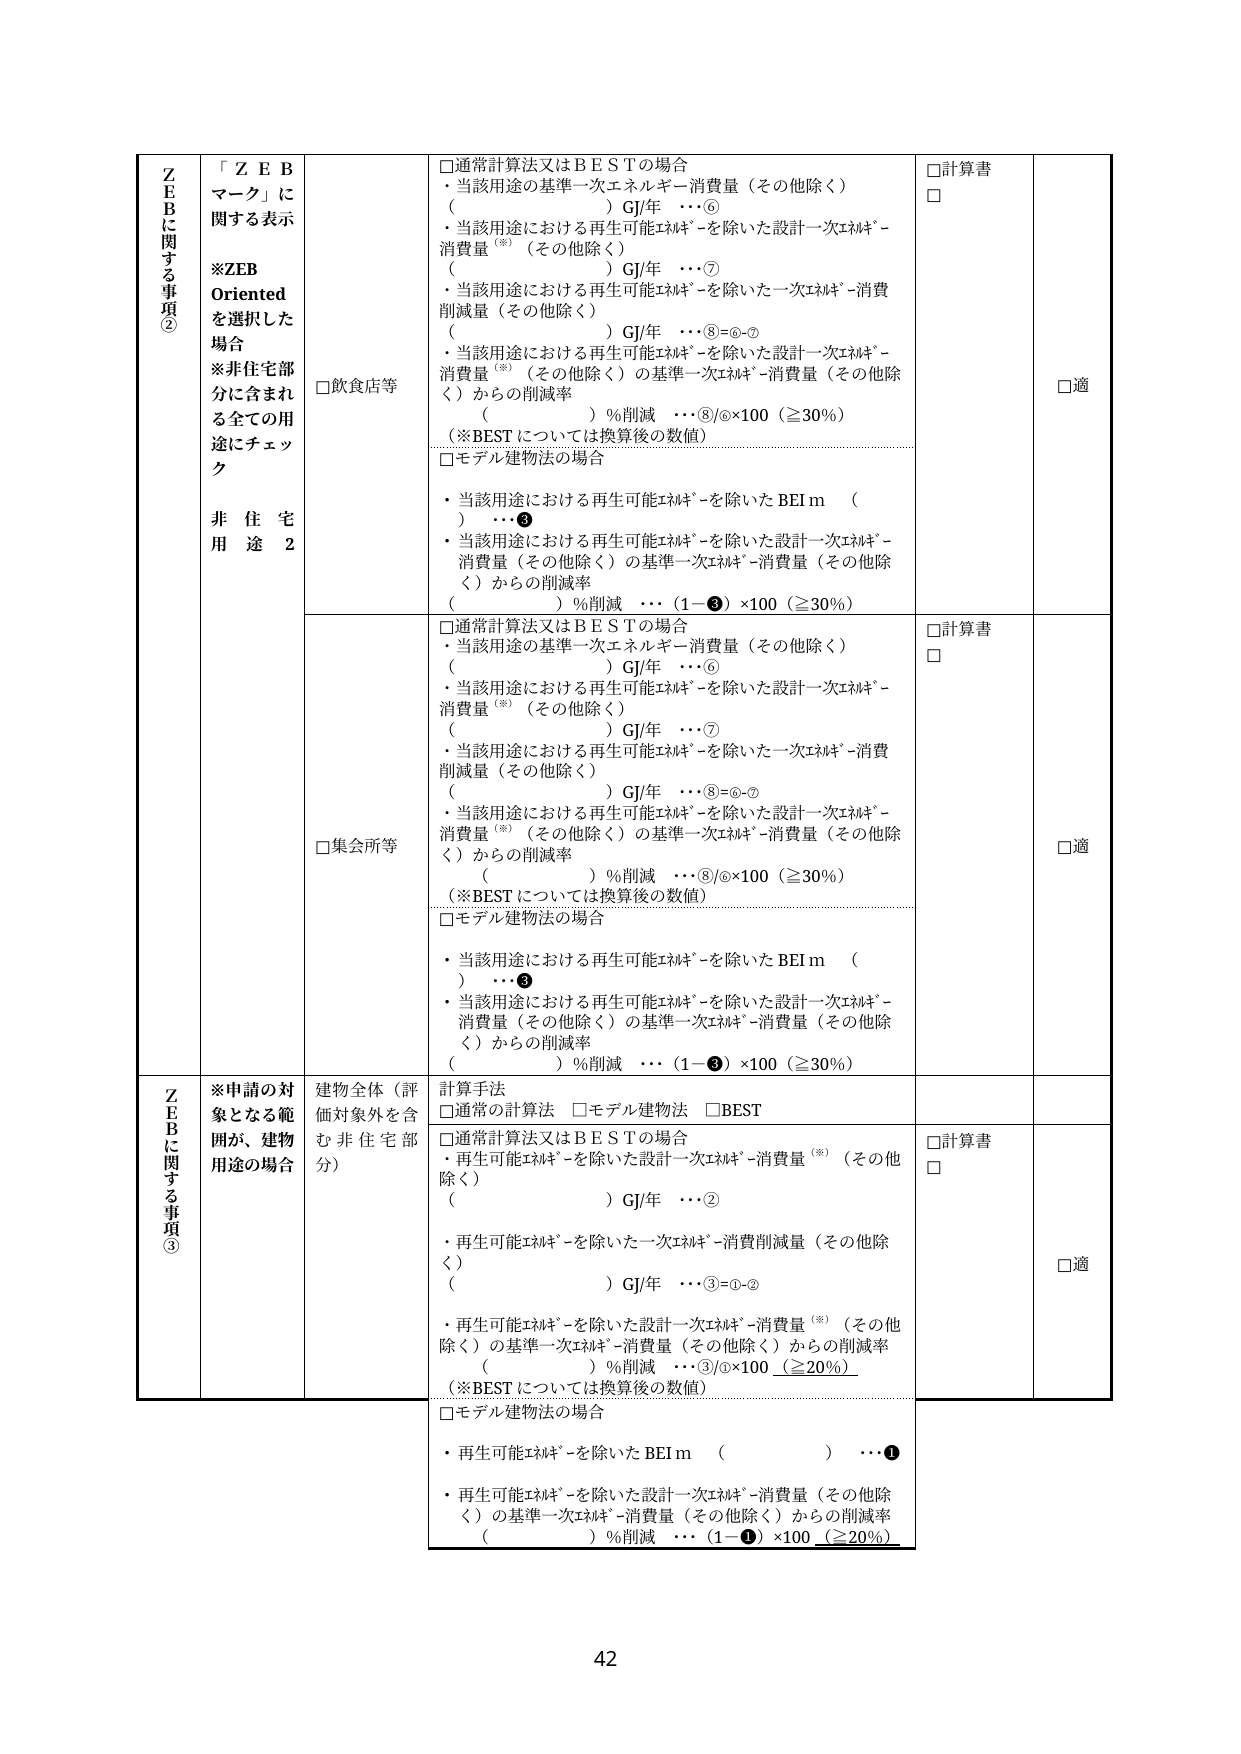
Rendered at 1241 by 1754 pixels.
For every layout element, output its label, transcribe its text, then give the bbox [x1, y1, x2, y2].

table_cell □計算書 □ [916, 155, 1033, 614]
table_cell 建物全体（評価対象外を含む非住宅部分） [305, 1076, 428, 1398]
table_cell □計算書 □ [916, 615, 1033, 1075]
table_cell ※申請の対象となる範囲が、建物用途の場合 [201, 1076, 304, 1398]
table_cell □モデル建物法の場合 当該用途における再生可能ｴﾈﾙｷﾞｰを除いたBEIｍ （ ） ･･･❸ 当該用途における再生可能ｴﾈﾙｷﾞｰを除いた設計一次ｴﾈﾙｷﾞｰ消費量（その他除く）の基準一次ｴﾈﾙｷﾞｰ消費量（その他除く）からの削減率 （ ）％削減 ･･･（1－❸）×100（≧30％） [429, 447, 915, 614]
table_cell □通常計算法又はＢＥＳＴの場合 ・当該用途の基準一次エネルギー消費量（その他除く） （ ）GJ/年 ･･･⑥ ・当該用途における再生可能ｴﾈﾙｷﾞｰを除いた設計一次ｴﾈﾙｷﾞｰ消費量（※）（その他除く） （ ）GJ/年 ･･･⑦ ・当該用途における再生可能ｴﾈﾙｷﾞｰを除いた一次ｴﾈﾙｷﾞｰ消費削減量（その他除く） （ ）GJ/年 ･･･⑧=⑥-⑦ ・当該用途における再生可能ｴﾈﾙｷﾞｰを除いた設計一次ｴﾈﾙｷﾞｰ消費量（※）（その他除く）の基準一次ｴﾈﾙｷﾞｰ消費量（その他除く）からの削減率 （ ）％削減 ･･･⑧/⑥×100（≧30％） （※BESTについては換算後の数値） [429, 155, 915, 447]
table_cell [201, 155, 304, 1075]
table_cell □適 [1034, 615, 1110, 1075]
table_cell □モデル建物法の場合 当該用途における再生可能ｴﾈﾙｷﾞｰを除いたBEIｍ （ ） ･･･❸ 当該用途における再生可能ｴﾈﾙｷﾞｰを除いた設計一次ｴﾈﾙｷﾞｰ消費量（その他除く）の基準一次ｴﾈﾙｷﾞｰ消費量（その他除く）からの削減率 （ ）％削減 ･･･（1－❸）×100（≧30％） [429, 907, 915, 1075]
table_cell □通常計算法又はＢＥＳＴの場合 ・当該用途の基準一次エネルギー消費量（その他除く） （ ）GJ/年 ･･･⑥ ・当該用途における再生可能ｴﾈﾙｷﾞｰを除いた設計一次ｴﾈﾙｷﾞｰ消費量（※）（その他除く） （ ）GJ/年 ･･･⑦ ・当該用途における再生可能ｴﾈﾙｷﾞｰを除いた一次ｴﾈﾙｷﾞｰ消費削減量（その他除く） （ ）GJ/年 ･･･⑧=⑥-⑦ ・当該用途における再生可能ｴﾈﾙｷﾞｰを除いた設計一次ｴﾈﾙｷﾞｰ消費量（※）（その他除く）の基準一次ｴﾈﾙｷﾞｰ消費量（その他除く）からの削減率 （ ）％削減 ･･･⑧/⑥×100（≧30％） （※BESTについては換算後の数値） [429, 615, 915, 907]
table_cell □計算書 □ [916, 1125, 1033, 1398]
table_cell □モデル建物法の場合 再生可能ｴﾈﾙｷﾞｰを除いたBEIｍ （ ） ･･･❶ 再生可能ｴﾈﾙｷﾞｰを除いた設計一次ｴﾈﾙｷﾞｰ消費量（その他除く）の基準一次ｴﾈﾙｷﾞｰ消費量（その他除く）からの削減率 （ ）％削減 ･･･（1－❶）×100 （≧20％） [429, 1398, 915, 1547]
table_cell □適 [1034, 1125, 1110, 1398]
table_cell ＺＥＢに関する事項③ [139, 1076, 200, 1398]
table_cell □集会所等 [305, 615, 428, 1075]
table_cell □適 [1034, 155, 1110, 614]
table_cell [1034, 1076, 1110, 1124]
table_cell □飲食店等 [305, 155, 428, 614]
table_cell [916, 1076, 1033, 1124]
table_cell ＺＥＢに関する事項② [139, 155, 200, 1075]
table_cell 計算手法 □通常の計算法 □モデル建物法 □BEST [429, 1076, 915, 1124]
table_cell □通常計算法又はＢＥＳＴの場合 ・再生可能ｴﾈﾙｷﾞｰを除いた設計一次ｴﾈﾙｷﾞｰ消費量（※）（その他除く） （ ）GJ/年 ･･･② ・再生可能ｴﾈﾙｷﾞｰを除いた一次ｴﾈﾙｷﾞｰ消費削減量（その他除く） （ ）GJ/年 ･･･③=①-② ・再生可能ｴﾈﾙｷﾞｰを除いた設計一次ｴﾈﾙｷﾞｰ消費量（※）（その他除く）の基準一次ｴﾈﾙｷﾞｰ消費量（その他除く）からの削減率 （ ）％削減 ･･･③/①×100 （≧20％） （※BESTについては換算後の数値） [429, 1125, 915, 1398]
